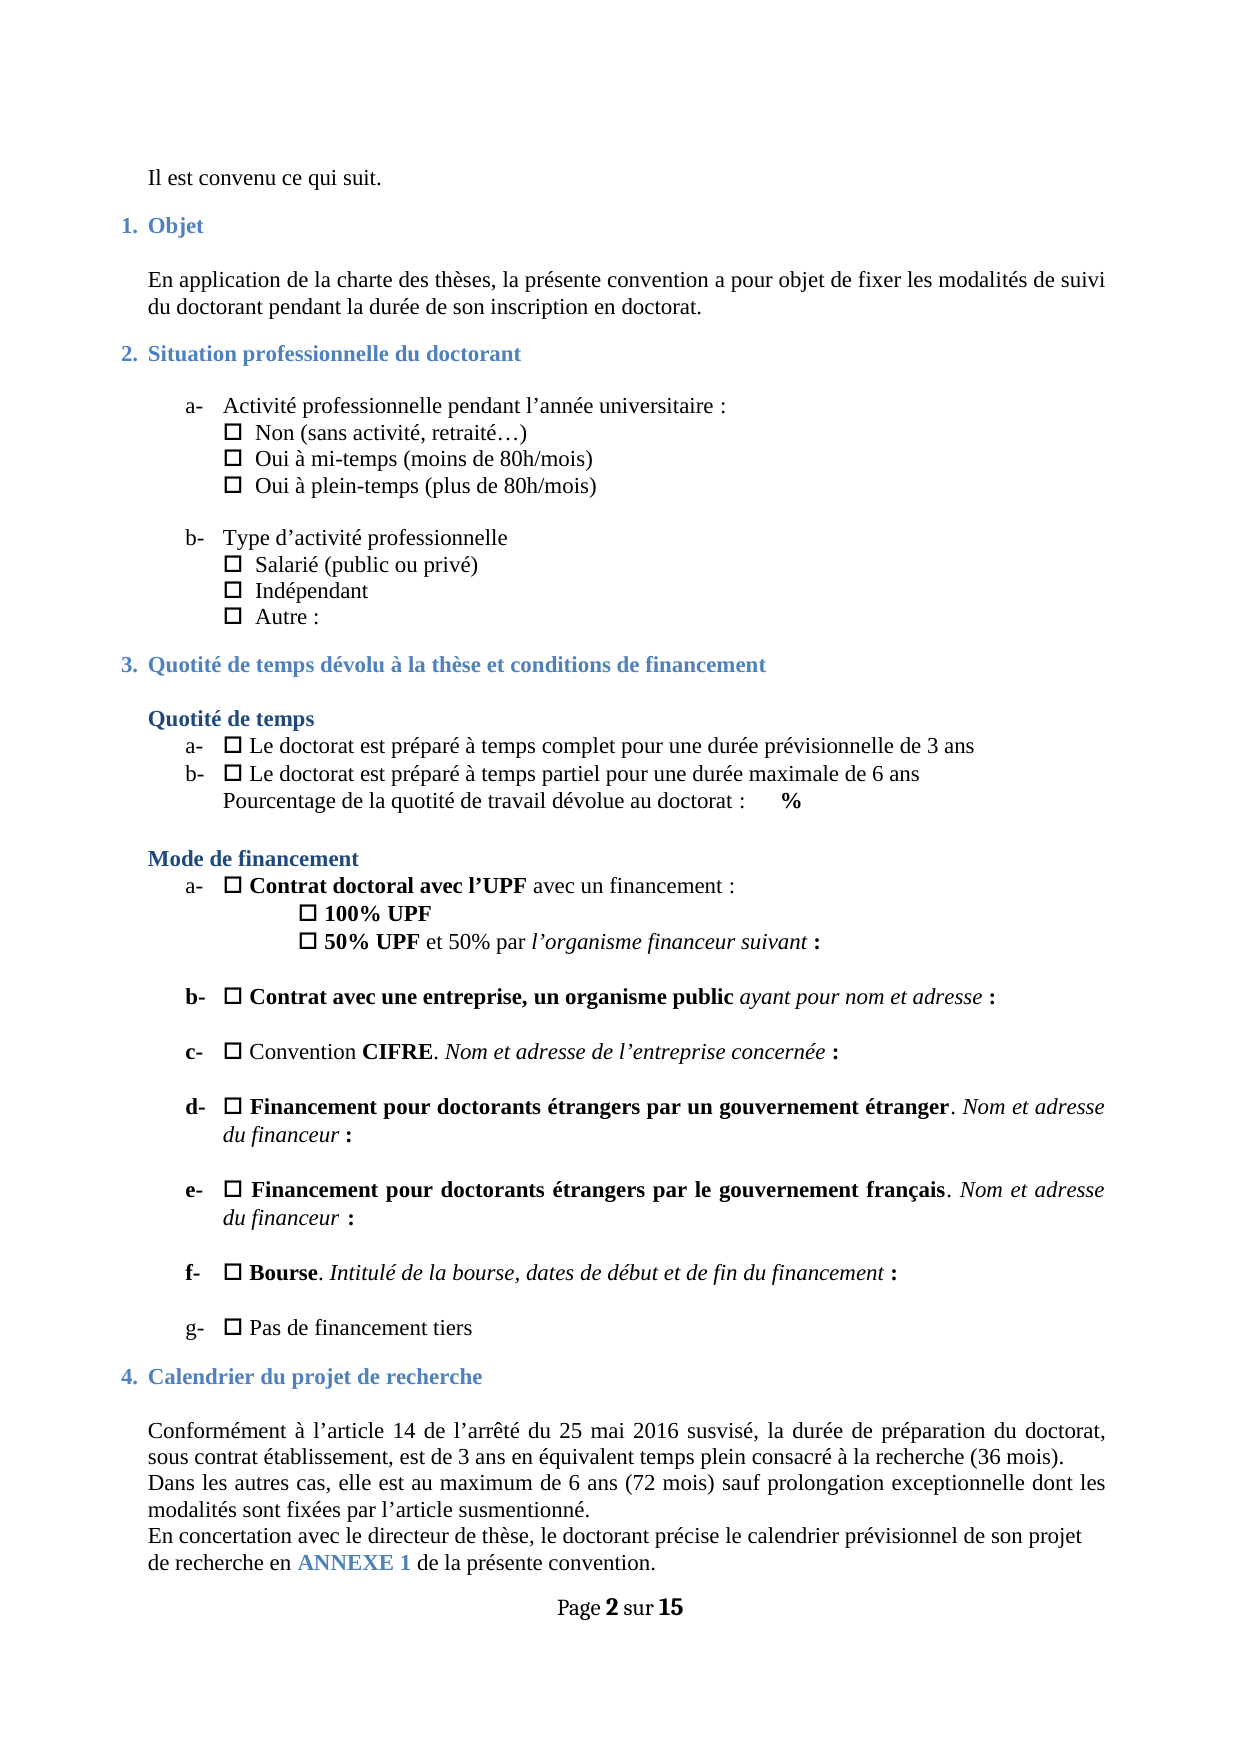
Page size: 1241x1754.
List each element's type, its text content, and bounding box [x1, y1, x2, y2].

text En application de la charte des thèses, la présente convention a pour objet de fixer les modalités de suivi du doctorant pendant la durée de son inscription en doctorat. [148, 266, 1107, 319]
list Activité professionnelle pendant l’année universitaire : [185, 393, 1092, 419]
list Financement pour doctorants étrangers par un gouvernement étranger. Nom et adresse du financeur : [185, 1093, 1107, 1147]
text Dans les autres cas, elle est au maximum de 6 ans (72 mois) sauf prolongation exceptionnelle dont les modalités sont fixées par l’article susmentionné. [148, 1469, 1107, 1522]
text 50% UPF et 50% par l’organisme financeur suivant : [148, 928, 1107, 954]
text 100% UPF [148, 900, 1107, 927]
text Il est convenu ce qui suit. [148, 162, 1107, 192]
text Oui à mi-temps (moins de 80h/mois) [148, 445, 1092, 472]
subtitle Quotité de temps dévolu à la thèse et conditions de financement [121, 651, 1107, 677]
list Le doctorat est préparé à temps partiel pour une durée maximale de 6 ans [185, 760, 1107, 786]
list Contrat doctoral avec l’UPF avec un financement : [185, 873, 1107, 899]
text Non (sans activité, retraité…) [148, 419, 1092, 445]
list Convention CIFRE. Nom et adresse de l’entreprise concernée : [185, 1038, 1107, 1064]
text En concertation avec le directeur de thèse, le doctorant précise le calendrier prévisionnel de son projet de recherche en ANNEXE 1 de la présente convention. [148, 1522, 1107, 1575]
text Oui à plein-temps (plus de 80h/mois) [148, 472, 1092, 498]
list Type d’activité professionnelle [185, 524, 1092, 551]
list Salarié (public ou privé) [223, 551, 1092, 577]
list Indépendant [223, 577, 1092, 603]
list Contrat avec une entreprise, un organisme public ayant pour nom et adresse : [185, 983, 1107, 1009]
list Le doctorat est préparé à temps complet pour une durée prévisionnelle de 3 ans [185, 732, 1107, 758]
subtitle Situation professionnelle du doctorant [121, 340, 1107, 366]
subtitle Objet [121, 213, 1107, 239]
text Quotité de temps [148, 704, 1107, 731]
subtitle Calendrier du projet de recherche [121, 1363, 1107, 1389]
list Pas de financement tiers [185, 1314, 1107, 1341]
text Conformément à l’article 14 de l’arrêté du 25 mai 2016 susvisé, la durée de préparation du doctorat, sous contrat établissement, est de 3 ans en équivalent temps plein consacré à la recherche (36 mois). [148, 1417, 1107, 1469]
list Bourse. Intitulé de la bourse, dates de début et de fin du financement : [185, 1259, 1107, 1285]
text Pourcentage de la quotité de travail dévolue au doctorat : % [148, 787, 1107, 814]
list Financement pour doctorants étrangers par le gouvernement français. Nom et adresse du financeur : [185, 1176, 1107, 1230]
list Autre : [223, 603, 1092, 630]
text Mode de financement [148, 845, 1107, 871]
